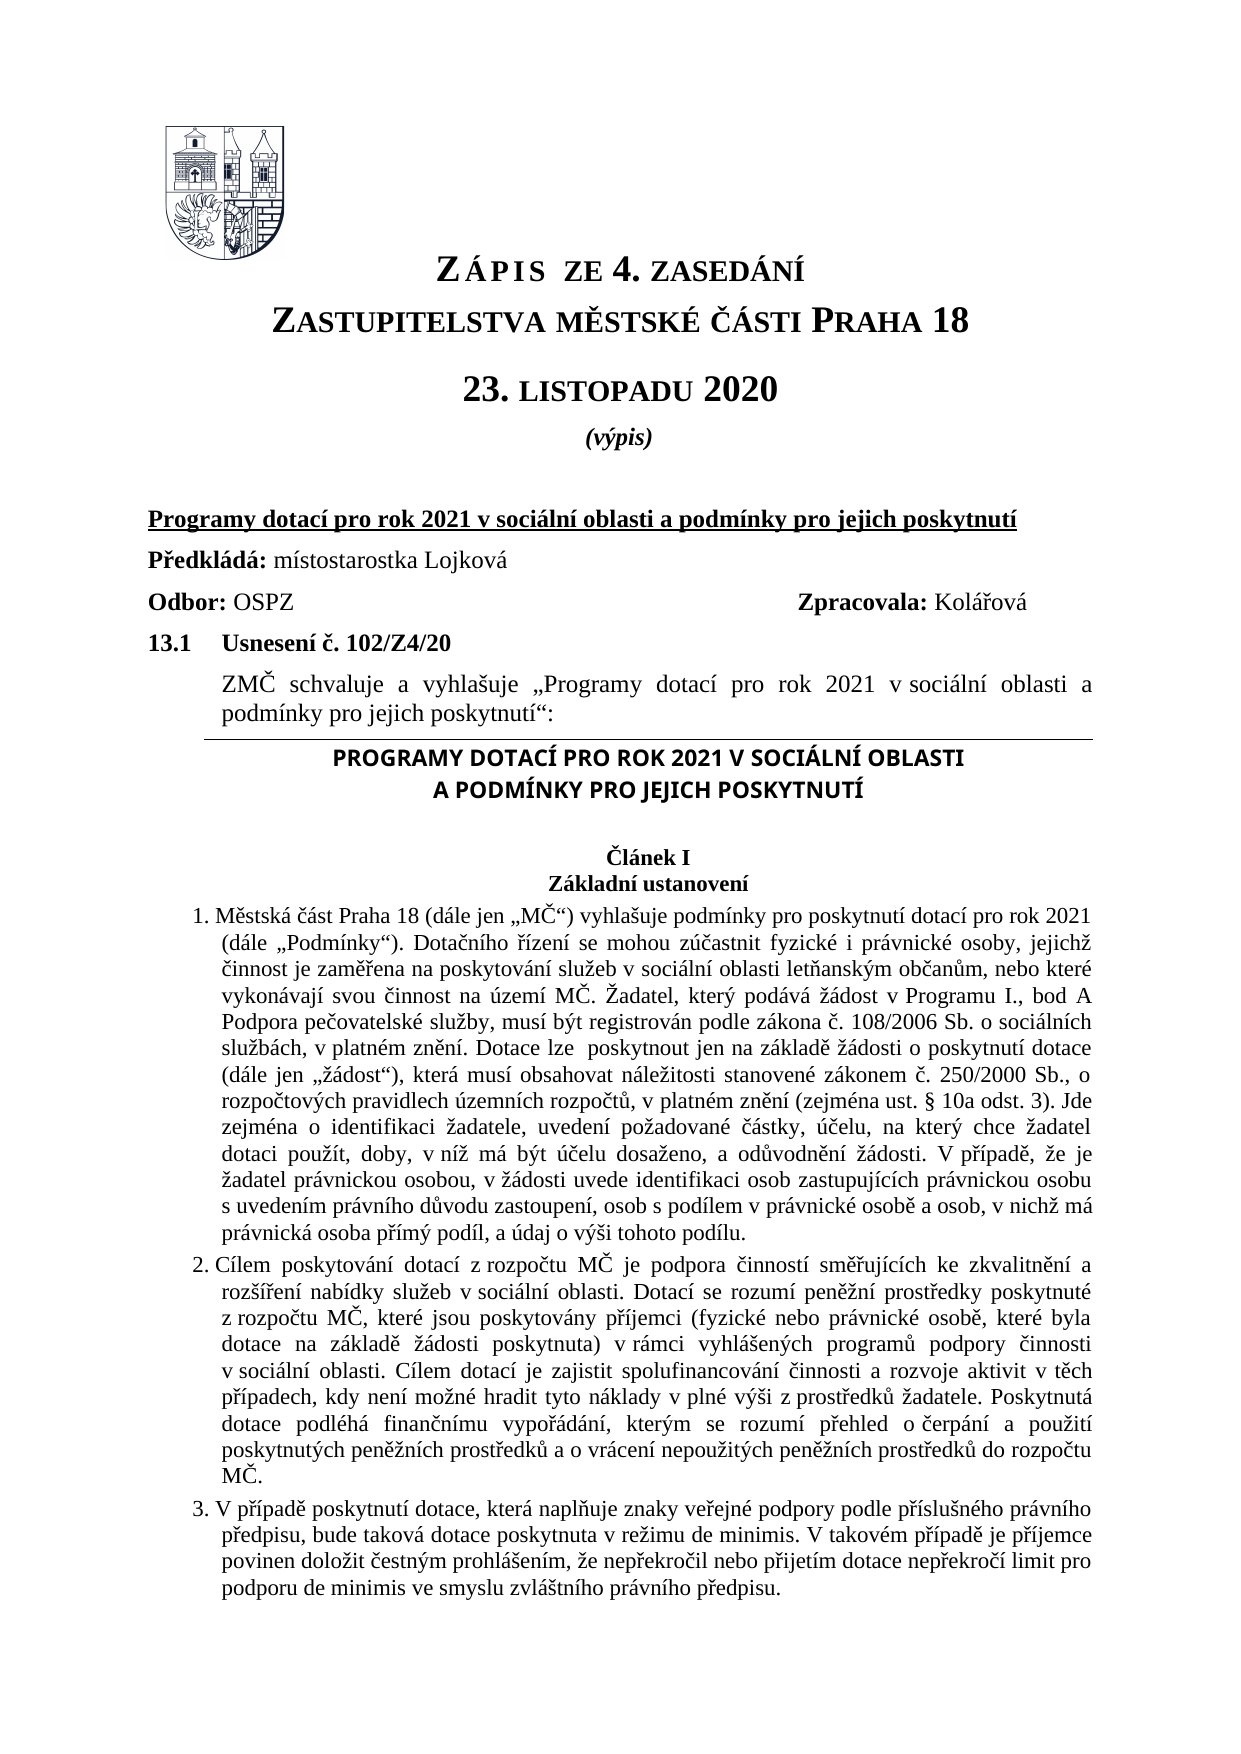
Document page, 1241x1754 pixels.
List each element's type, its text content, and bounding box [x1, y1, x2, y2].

text Předkládá: místostarostka Lojková [148, 545, 1093, 574]
text Programy dotací pro rok 2021 v sociální oblasti [204, 740, 1093, 770]
list Cílem poskytování dotací z rozpočtu MČ je podpora činností směřujících ke zkvalitnění a rozšíření nabídky služeb v sociální oblasti. Dotací se rozumí peněžní prostředky poskytnuté z rozpočtu MČ, které jsou poskytovány příjemci (fyzické nebo právnické osobě, které byla dotace na základě žádosti poskytnuta) v rámci vyhlášených programů podpory činnosti v sociální oblasti. Cílem dotací je zajistit spolufinancování činnosti a rozvoje aktivit v těch případech, kdy není možné hradit tyto náklady v plné výši z prostředků žadatele. Poskytnutá dotace podléhá finančnímu vypořádání, kterým se rozumí přehled o čerpání a použití poskytnutých peněžních prostředků a o vrácení nepoužitých peněžních prostředků do rozpočtu MČ. [192, 1251, 1093, 1489]
list Městská část Praha 18 (dále jen „MČ“) vyhlašuje podmínky pro poskytnutí dotací pro rok 2021 (dále „Podmínky“). Dotačního řízení se mohou zúčastnit fyzické i právnické osoby, jejichž činnost je zaměřena na poskytování služeb v sociální oblasti letňanským občanům, nebo které vykonávají svou činnost na území MČ. Žadatel, který podává žádost v Programu I., bod A Podpora pečovatelské služby, musí být registrován podle zákona č. 108/2006 Sb. o sociálních službách, v platném znění. Dotace lze poskytnout jen na základě žádosti o poskytnutí dotace (dále jen „žádost“), která musí obsahovat náležitosti stanovené zákonem č. 250/2000 Sb., o rozpočtových pravidlech územních rozpočtů, v platném znění (zejména ust. § 10a odst. 3). Jde zejména o identifikaci žadatele, uvedení požadované částky, účelu, na který chce žadatel dotaci použít, doby, v níž má být účelu dosaženo, a odůvodnění žádosti. V případě, že je žadatel právnickou osobou, v žádosti uvede identifikaci osob zastupujících právnickou osobu s uvedením právního důvodu zastoupení, osob s podílem v právnické osobě a osob, v nichž má právnická osoba přímý podíl, a údaj o výši tohoto podílu. [192, 903, 1093, 1245]
text Základní ustanovení [204, 870, 1093, 896]
text ZMČ schvaluje a vyhlašuje „Programy dotací pro rok 2021 v sociální oblasti a podmínky pro jejich poskytnutí“: [221, 669, 1093, 727]
text Článek I [204, 841, 1093, 870]
subtitle 23. listopadu 2020 [148, 366, 1093, 409]
text 13.1 Usnesení č. 102/Z4/20 [148, 628, 1093, 657]
subtitle Zastupitelstva městské části Praha 18 [148, 298, 1093, 341]
text Programy dotací pro rok 2021 v sociální oblasti a podmínky pro jejich poskytnutí [148, 504, 1093, 533]
subtitle Zápis ze 4. zasedání [148, 246, 1093, 289]
text (výpis) [148, 422, 1093, 450]
text a podmínky pro jejich poskytnutí [204, 770, 1093, 805]
list V případě poskytnutí dotace, která naplňuje znaky veřejné podpory podle příslušného právního předpisu, bude taková dotace poskytnuta v režimu de minimis. V takovém případě je příjemce povinen doložit čestným prohlášením, že nepřekročil nebo přijetím dotace nepřekročí limit pro podporu de minimis ve smyslu zvláštního právního předpisu. [192, 1495, 1093, 1600]
picture [165, 126, 285, 260]
text Odbor: OSPZ Zpracovala: Kolářová [148, 587, 1093, 615]
